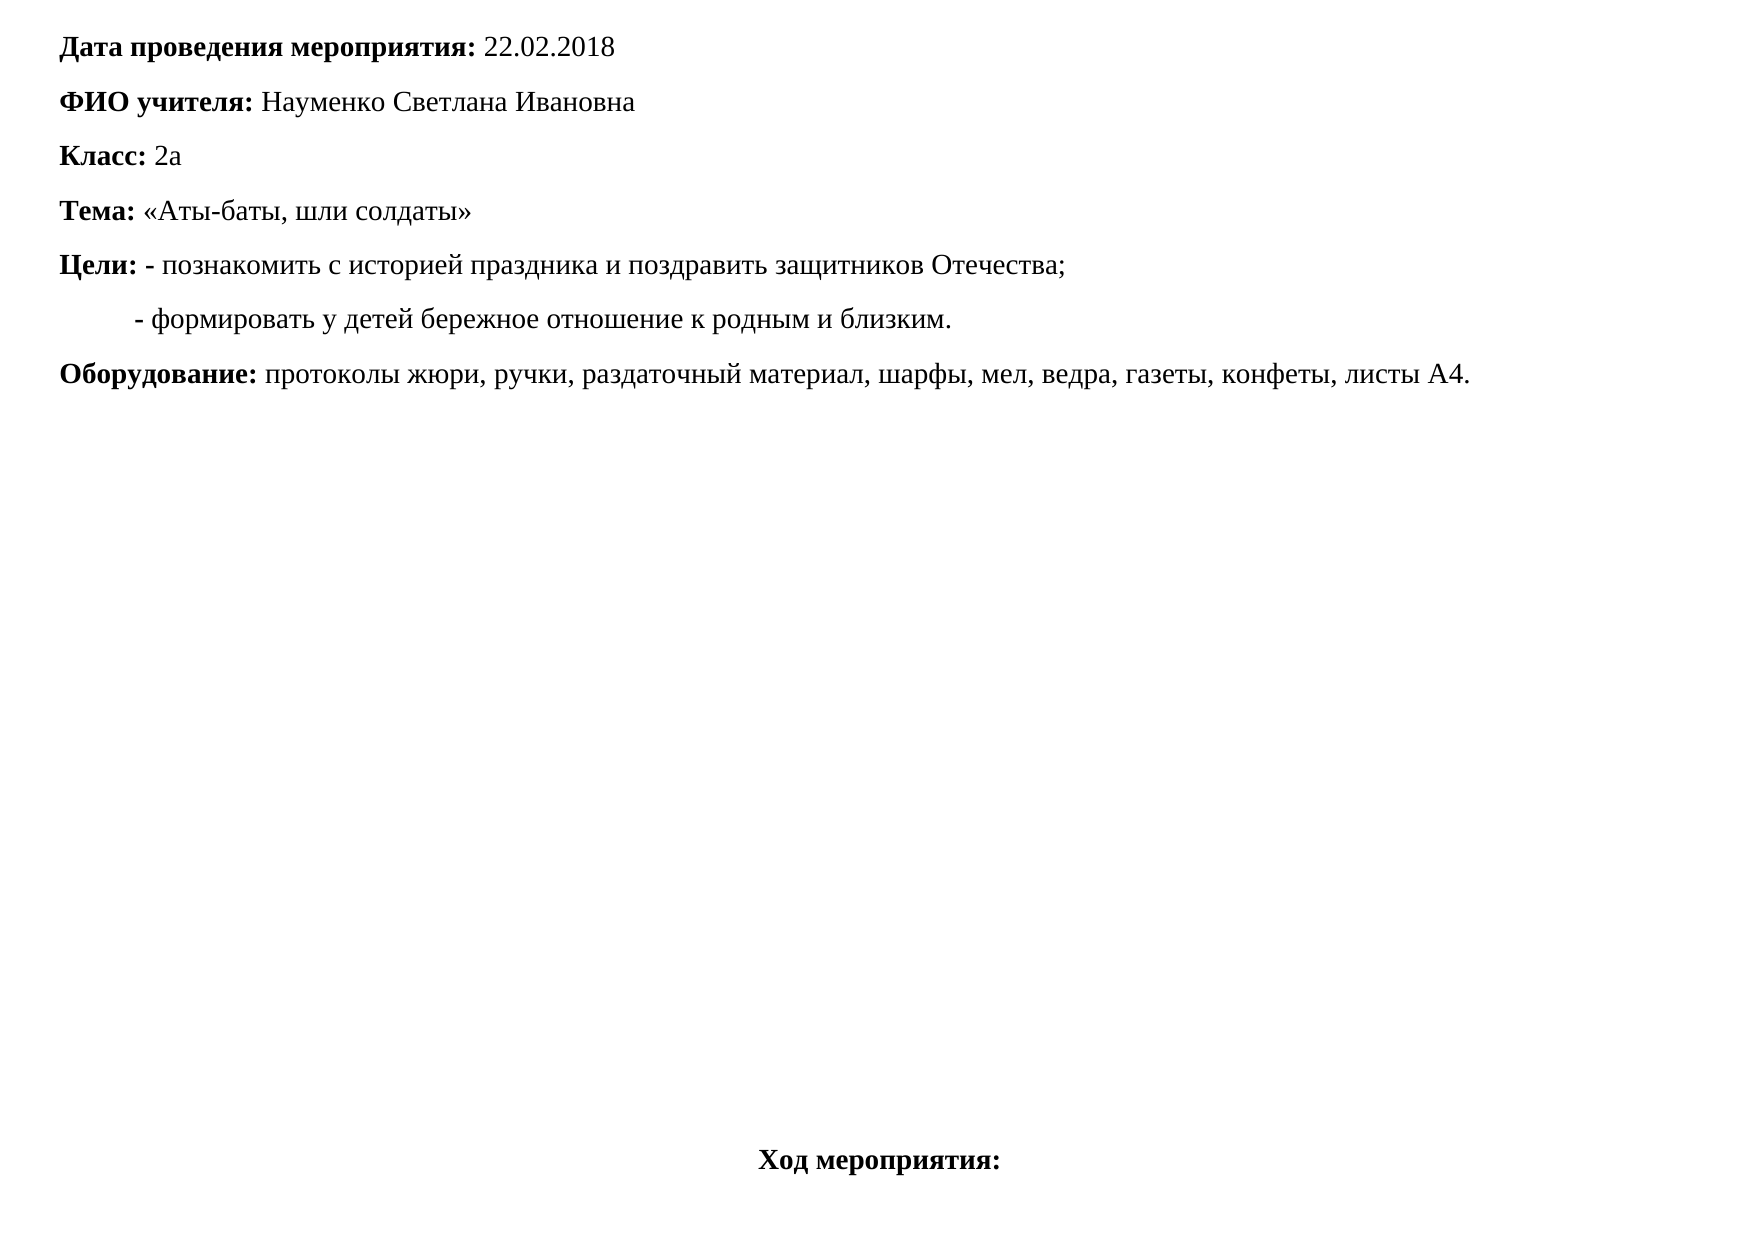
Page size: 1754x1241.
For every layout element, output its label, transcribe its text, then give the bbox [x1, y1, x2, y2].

text Цели: - познакомить с историей праздника и поздравить защитников Отечества; [59, 247, 1700, 281]
text Дата проведения мероприятия: 22.02.2018 [59, 29, 1700, 63]
text Класс: 2а [59, 138, 1700, 172]
text Тема: «Аты-баты, шли солдаты» [59, 193, 1700, 226]
text Оборудование: протоколы жюри, ручки, раздаточный материал, шарфы, мел, ведра, газеты, конфеты, листы А4. [59, 356, 1700, 389]
text ФИО учителя: Науменко Светлана Ивановна [59, 84, 1700, 117]
text Ход мероприятия: [59, 1142, 1700, 1175]
text - формировать у детей бережное отношение к родным и близким. [134, 301, 1695, 335]
